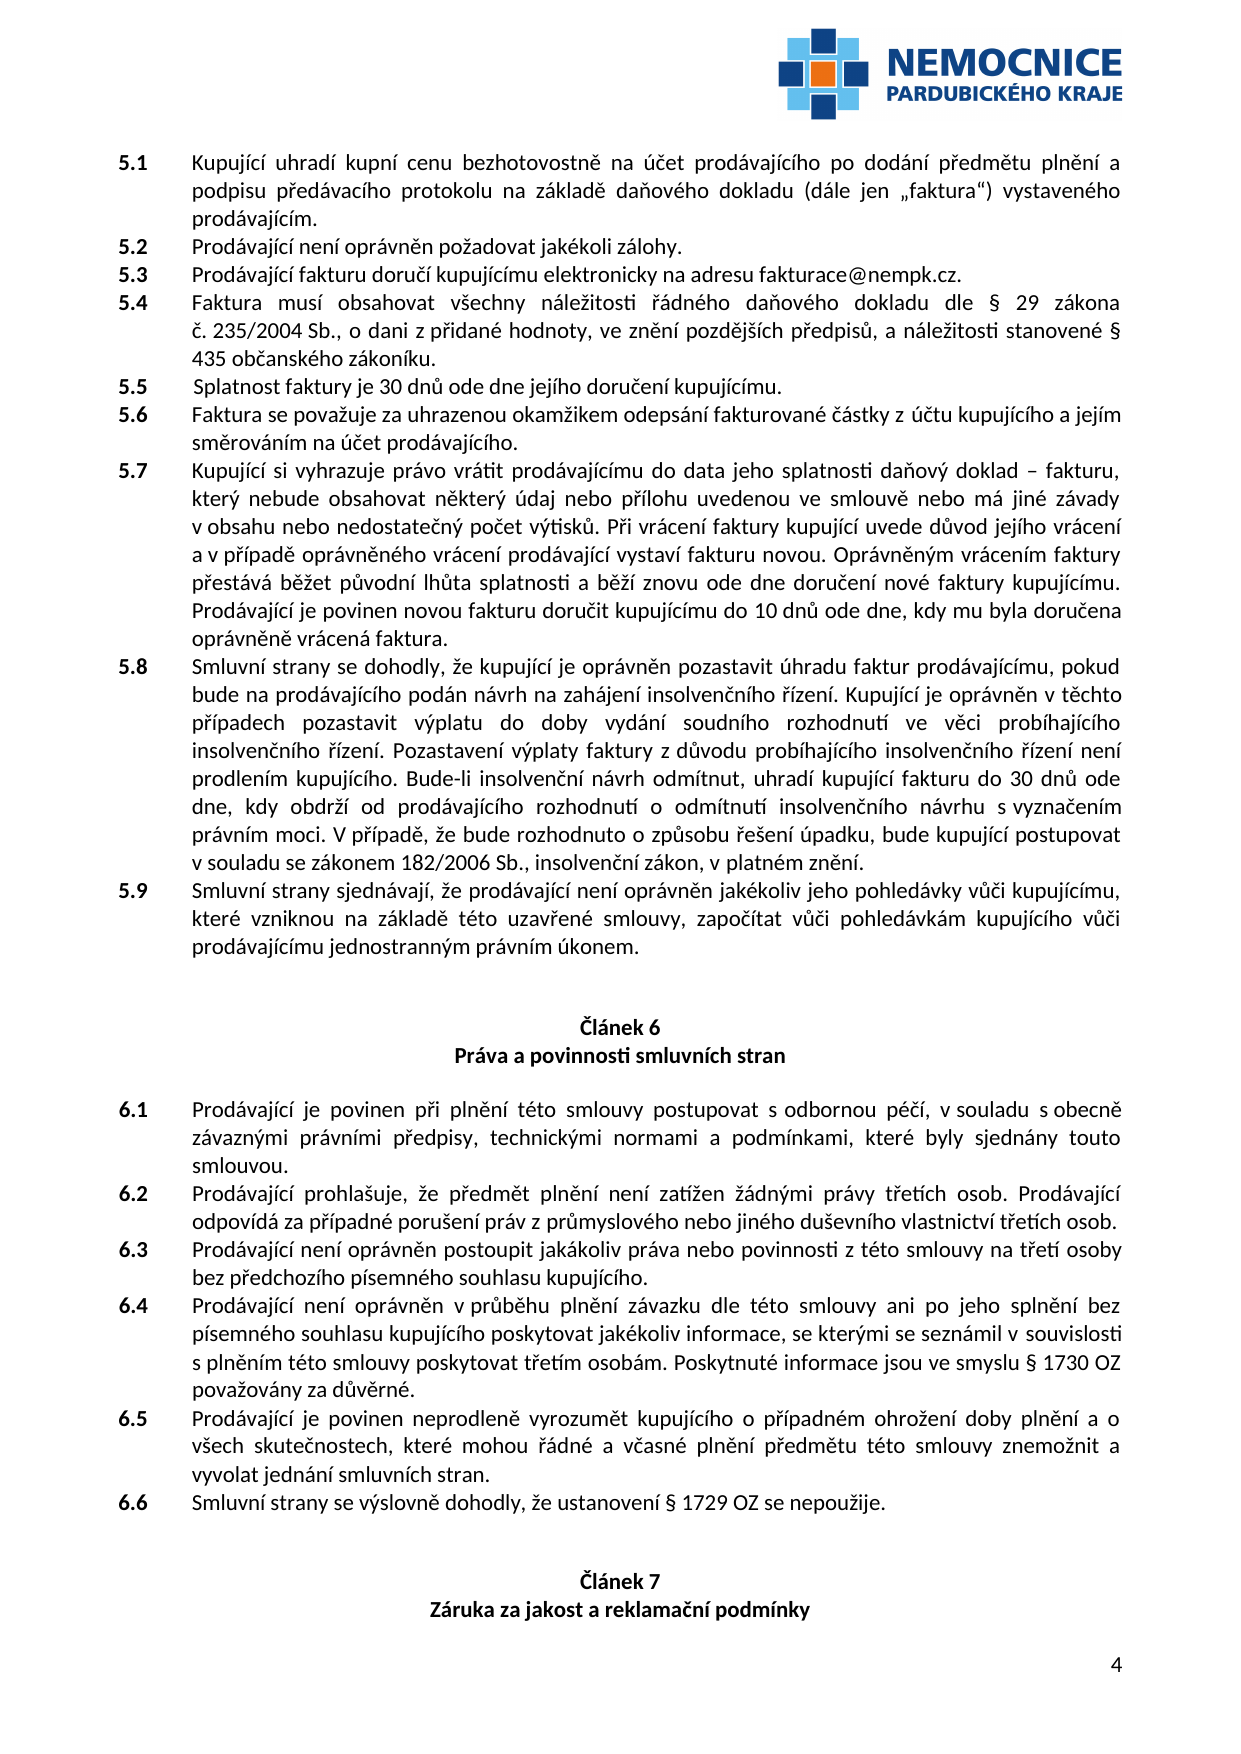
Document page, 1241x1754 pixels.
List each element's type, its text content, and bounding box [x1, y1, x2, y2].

text 6.2 Prodávající prohlašuje, že předmět plnění není zatížen žádnými právy třetích osob. Prodávající odpovídá za případné porušení práv z průmyslového nebo jiného duševního vlastnictví třetích osob. [118, 1179, 1122, 1236]
text 5.9 Smluvní strany sjednávají, že prodávající není oprávněn jakékoliv jeho pohledávky vůči kupujícímu, které vzniknou na základě této uzavřené smlouvy, započítat vůči pohledávkám kupujícího vůči prodávajícímu jednostranným právním úkonem. [118, 876, 1122, 960]
text 6.4 Prodávající není oprávněn v průběhu plnění závazku dle této smlouvy ani po jeho splnění bez písemného souhlasu kupujícího poskytovat jakékoliv informace, se kterými se seznámil v souvislosti s plněním této smlouvy poskytovat třetím osobám. Poskytnuté informace jsou ve smyslu § 1730 OZ považovány za důvěrné. [118, 1292, 1122, 1404]
text 6.5 Prodávající je povinen neprodleně vyrozumět kupujícího o případném ohrožení doby plnění a o všech skutečnostech, které mohou řádné a včasné plnění předmětu této smlouvy znemožnit a vyvolat jednání smluvních stran. [118, 1404, 1122, 1488]
text 5.2 Prodávající není oprávněn požadovat jakékoli zálohy. [118, 232, 1122, 260]
text Článek 7 [118, 1567, 1122, 1595]
text 6.6 Smluvní strany se výslovně dohodly, že ustanovení § 1729 OZ se nepoužije. [118, 1488, 1122, 1516]
text Článek 6 [118, 1013, 1122, 1041]
text 5.6 Faktura se považuje za uhrazenou okamžikem odepsání fakturované částky z účtu kupujícího a jejím směrováním na účet prodávajícího. [118, 400, 1122, 456]
text 5.1 Kupující uhradí kupní cenu bezhotovostně na účet prodávajícího po dodání předmětu plnění a podpisu předávacího protokolu na základě daňového dokladu (dále jen „faktura“) vystaveného prodávajícím. [118, 148, 1122, 232]
text 6.3 Prodávající není oprávněn postoupit jakákoliv práva nebo povinnosti z této smlouvy na třetí osoby bez předchozího písemného souhlasu kupujícího. [118, 1236, 1122, 1292]
text 5.5 Splatnost faktury je 30 dnů ode dne jejího doručení kupujícímu. [118, 372, 1122, 400]
picture [777, 28, 1123, 121]
text Práva a povinnosti smluvních stran [118, 1041, 1122, 1069]
text 5.4 Faktura musí obsahovat všechny náležitosti řádného daňového dokladu dle § 29 zákona č. 235/2004 Sb., o dani z přidané hodnoty, ve znění pozdějších předpisů, a náležitosti stanovené § 435 občanského zákoníku. [118, 288, 1122, 372]
text 6.1 Prodávající je povinen při plnění této smlouvy postupovat s odbornou péčí, v souladu s obecně závaznými právními předpisy, technickými normami a podmínkami, které byly sjednány touto smlouvou. [118, 1095, 1122, 1179]
text 5.7 Kupující si vyhrazuje právo vrátit prodávajícímu do data jeho splatnosti daňový doklad – fakturu, který nebude obsahovat některý údaj nebo přílohu uvedenou ve smlouvě nebo má jiné závady v obsahu nebo nedostatečný počet výtisků. Při vrácení faktury kupující uvede důvod jejího vrácení a v případě oprávněného vrácení prodávající vystaví fakturu novou. Oprávněným vrácením faktury přestává běžet původní lhůta splatnosti a běží znovu ode dne doručení nové faktury kupujícímu. Prodávající je povinen novou fakturu doručit kupujícímu do 10 dnů ode dne, kdy mu byla doručena oprávněně vrácená faktura. [118, 456, 1122, 652]
text Záruka za jakost a reklamační podmínky [118, 1595, 1122, 1623]
text 5.8 Smluvní strany se dohodly, že kupující je oprávněn pozastavit úhradu faktur prodávajícímu, pokud bude na prodávajícího podán návrh na zahájení insolvenčního řízení. Kupující je oprávněn v těchto případech pozastavit výplatu do doby vydání soudního rozhodnutí ve věci probíhajícího insolvenčního řízení. Pozastavení výplaty faktury z důvodu probíhajícího insolvenčního řízení není prodlením kupujícího. Bude-li insolvenční návrh odmítnut, uhradí kupující fakturu do 30 dnů ode dne, kdy obdrží od prodávajícího rozhodnutí o odmítnutí insolvenčního návrhu s vyznačením právním moci. V případě, že bude rozhodnuto o způsobu řešení úpadku, bude kupující postupovat v souladu se zákonem 182/2006 Sb., insolvenční zákon, v platném znění. [118, 652, 1122, 876]
text 5.3 Prodávající fakturu doručí kupujícímu elektronicky na adresu fakturace@nempk.cz. [118, 260, 1122, 288]
